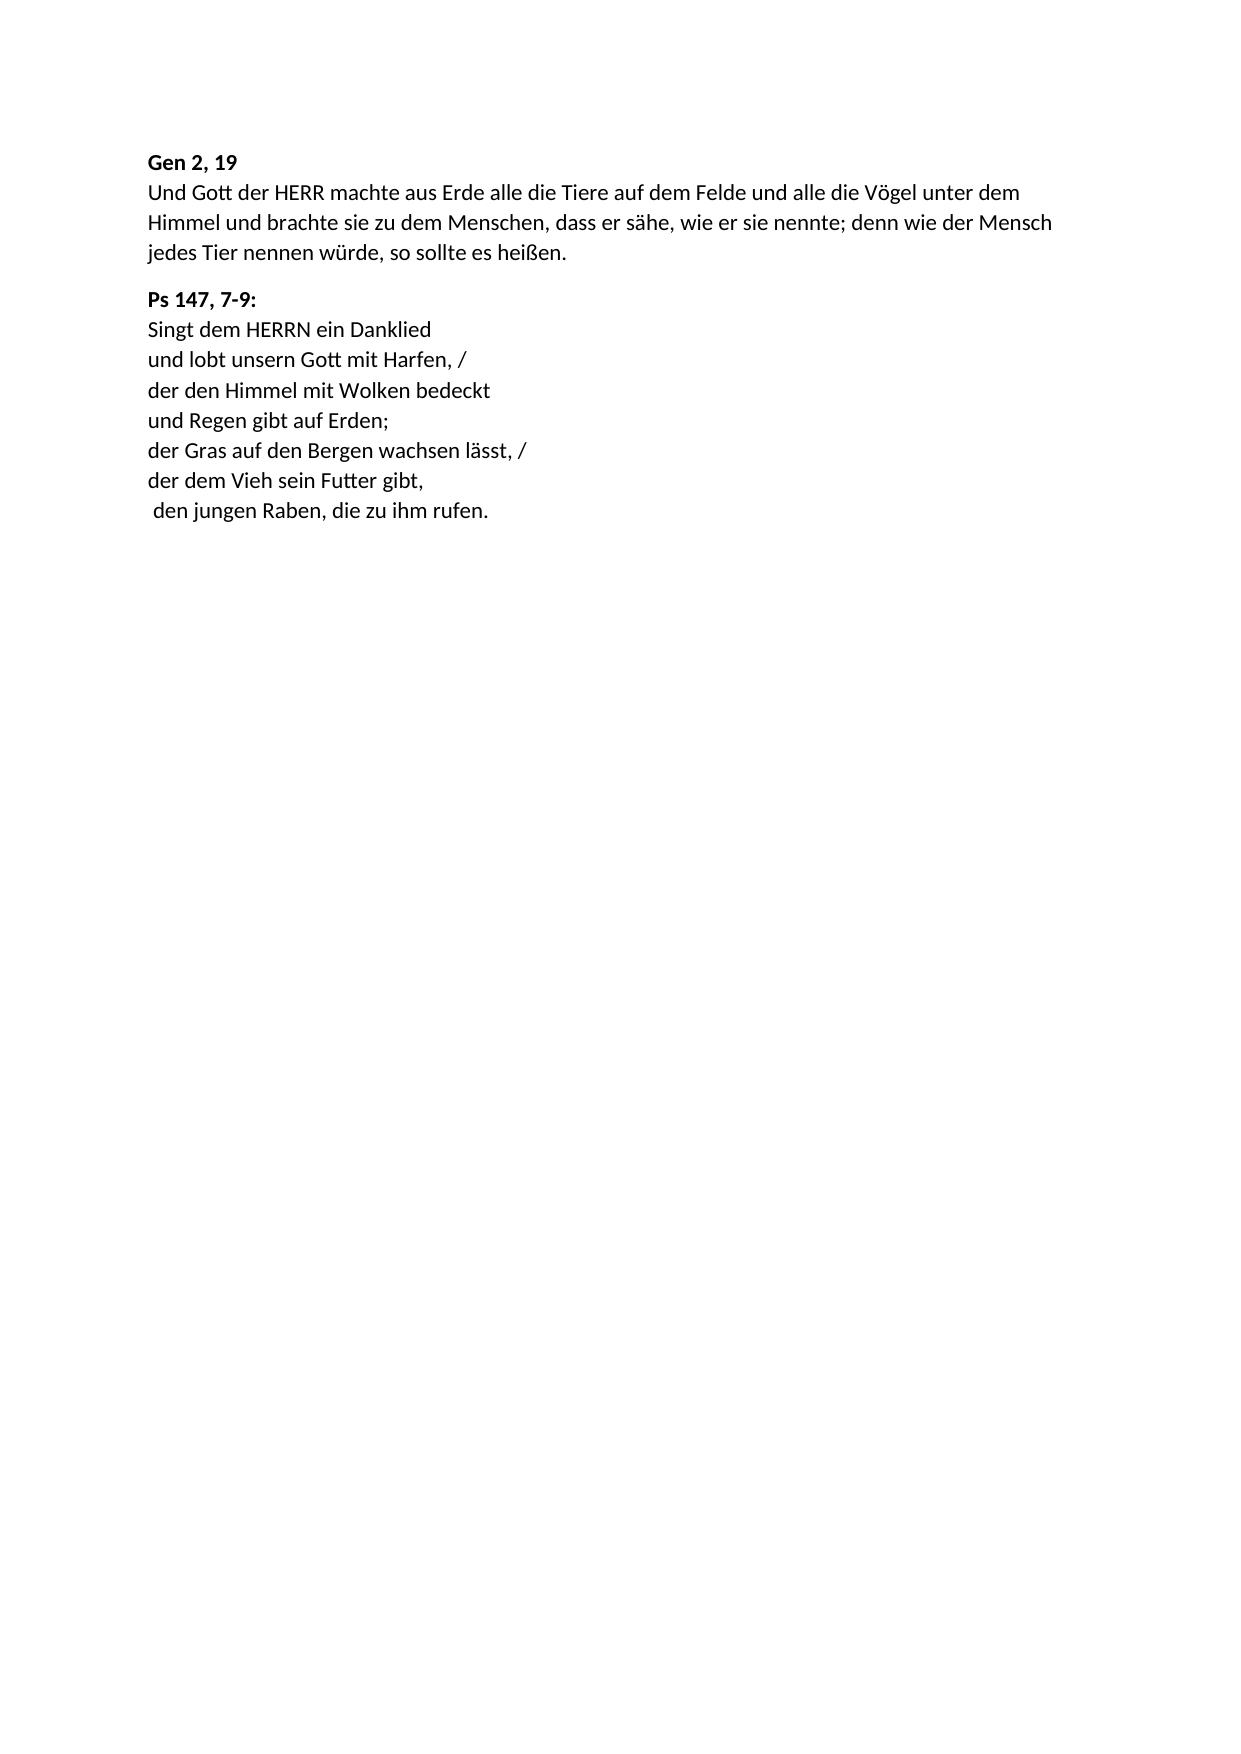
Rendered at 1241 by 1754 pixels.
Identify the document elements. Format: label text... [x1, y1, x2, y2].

list der den Himmel mit Wolken bedeckt [148, 376, 1092, 404]
list den jungen Raben, die zu ihm rufen. [148, 497, 1092, 525]
list Ps 147, 7-9: Singt dem HERRN ein Danklied [148, 285, 1092, 343]
list und Regen gibt auf Erden; [148, 406, 1092, 434]
list und lobt unsern Gott mit Harfen, / [148, 346, 1092, 374]
list der dem Vieh sein Futter gibt, [148, 466, 1092, 494]
list der Gras auf den Bergen wachsen lässt, / [148, 436, 1092, 464]
text Gen 2, 19 Und Gott der HERR machte aus Erde alle die Tiere auf dem Felde und alle die Vögel unter dem Himmel und brachte sie zu dem Menschen, dass er sähe, wie er sie nennte; denn wie der Mensch jedes Tier nennen würde, so sollte es heißen. [148, 148, 1092, 266]
